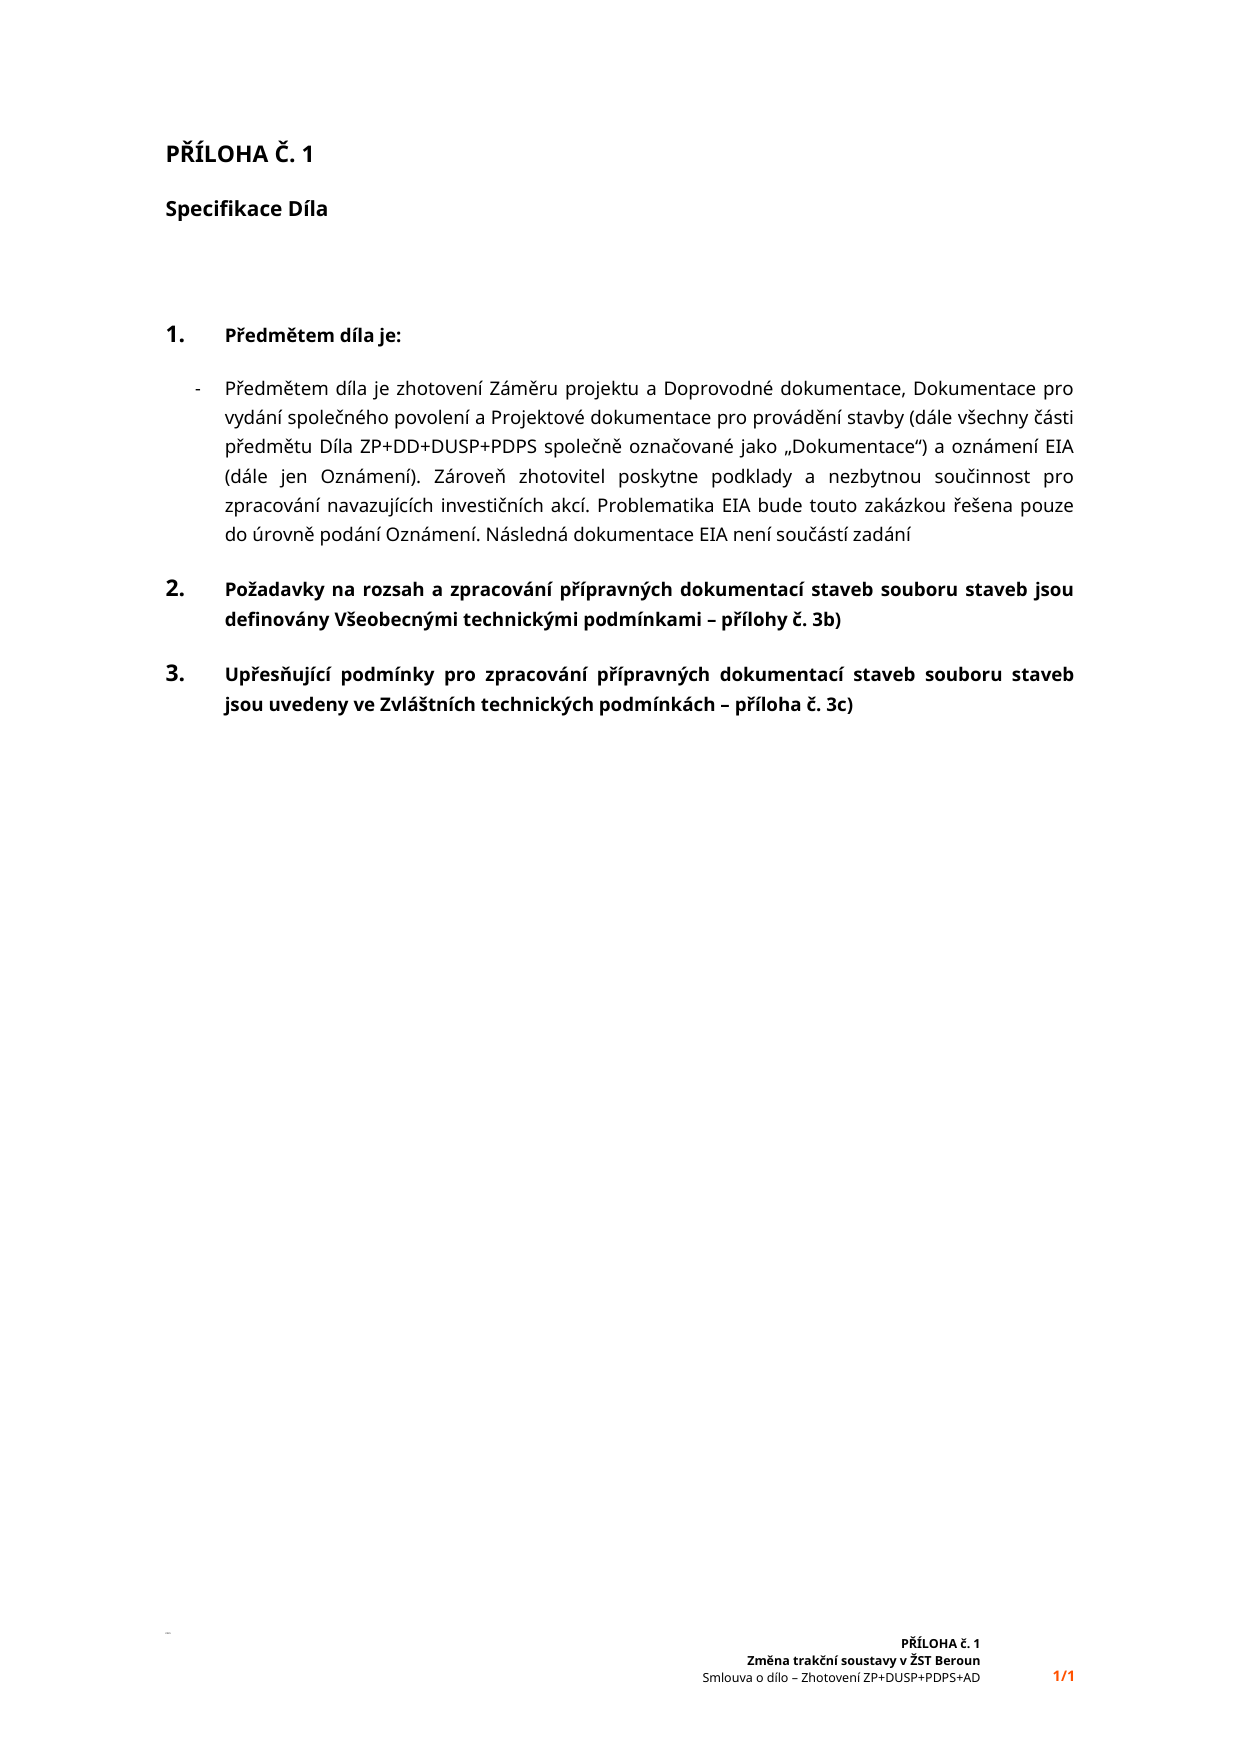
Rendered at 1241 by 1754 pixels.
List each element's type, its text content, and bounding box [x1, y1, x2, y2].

list Předmětem díla je zhotovení Záměru projektu a Doprovodné dokumentace, Dokumentace pro vydání společného povolení a Projektové dokumentace pro provádění stavby (dále všechny části předmětu Díla ZP+DD+DUSP+PDPS společně označované jako „Dokumentace“) a oznámení EIA (dále jen Oznámení). Zároveň zhotovitel poskytne podklady a nezbytnou součinnost pro zpracování navazujících investičních akcí. Problematika EIA bude touto zakázkou řešena pouze do úrovně podání Oznámení. Následná dokumentace EIA není součástí zadání [195, 375, 1075, 547]
list Požadavky na rozsah a zpracování přípravných dokumentací staveb souboru staveb jsou definovány Všeobecnými technickými podmínkami – přílohy č. 3b) [165, 572, 1075, 632]
text Příloha č. 1 [165, 138, 1075, 170]
list Upřesňující podmínky pro zpracování přípravných dokumentací staveb souboru staveb jsou uvedeny ve Zvláštních technických podmínkách – příloha č. 3c) [165, 657, 1075, 717]
list Předmětem díla je: [165, 318, 1075, 350]
text Specifikace Díla [165, 194, 1075, 222]
